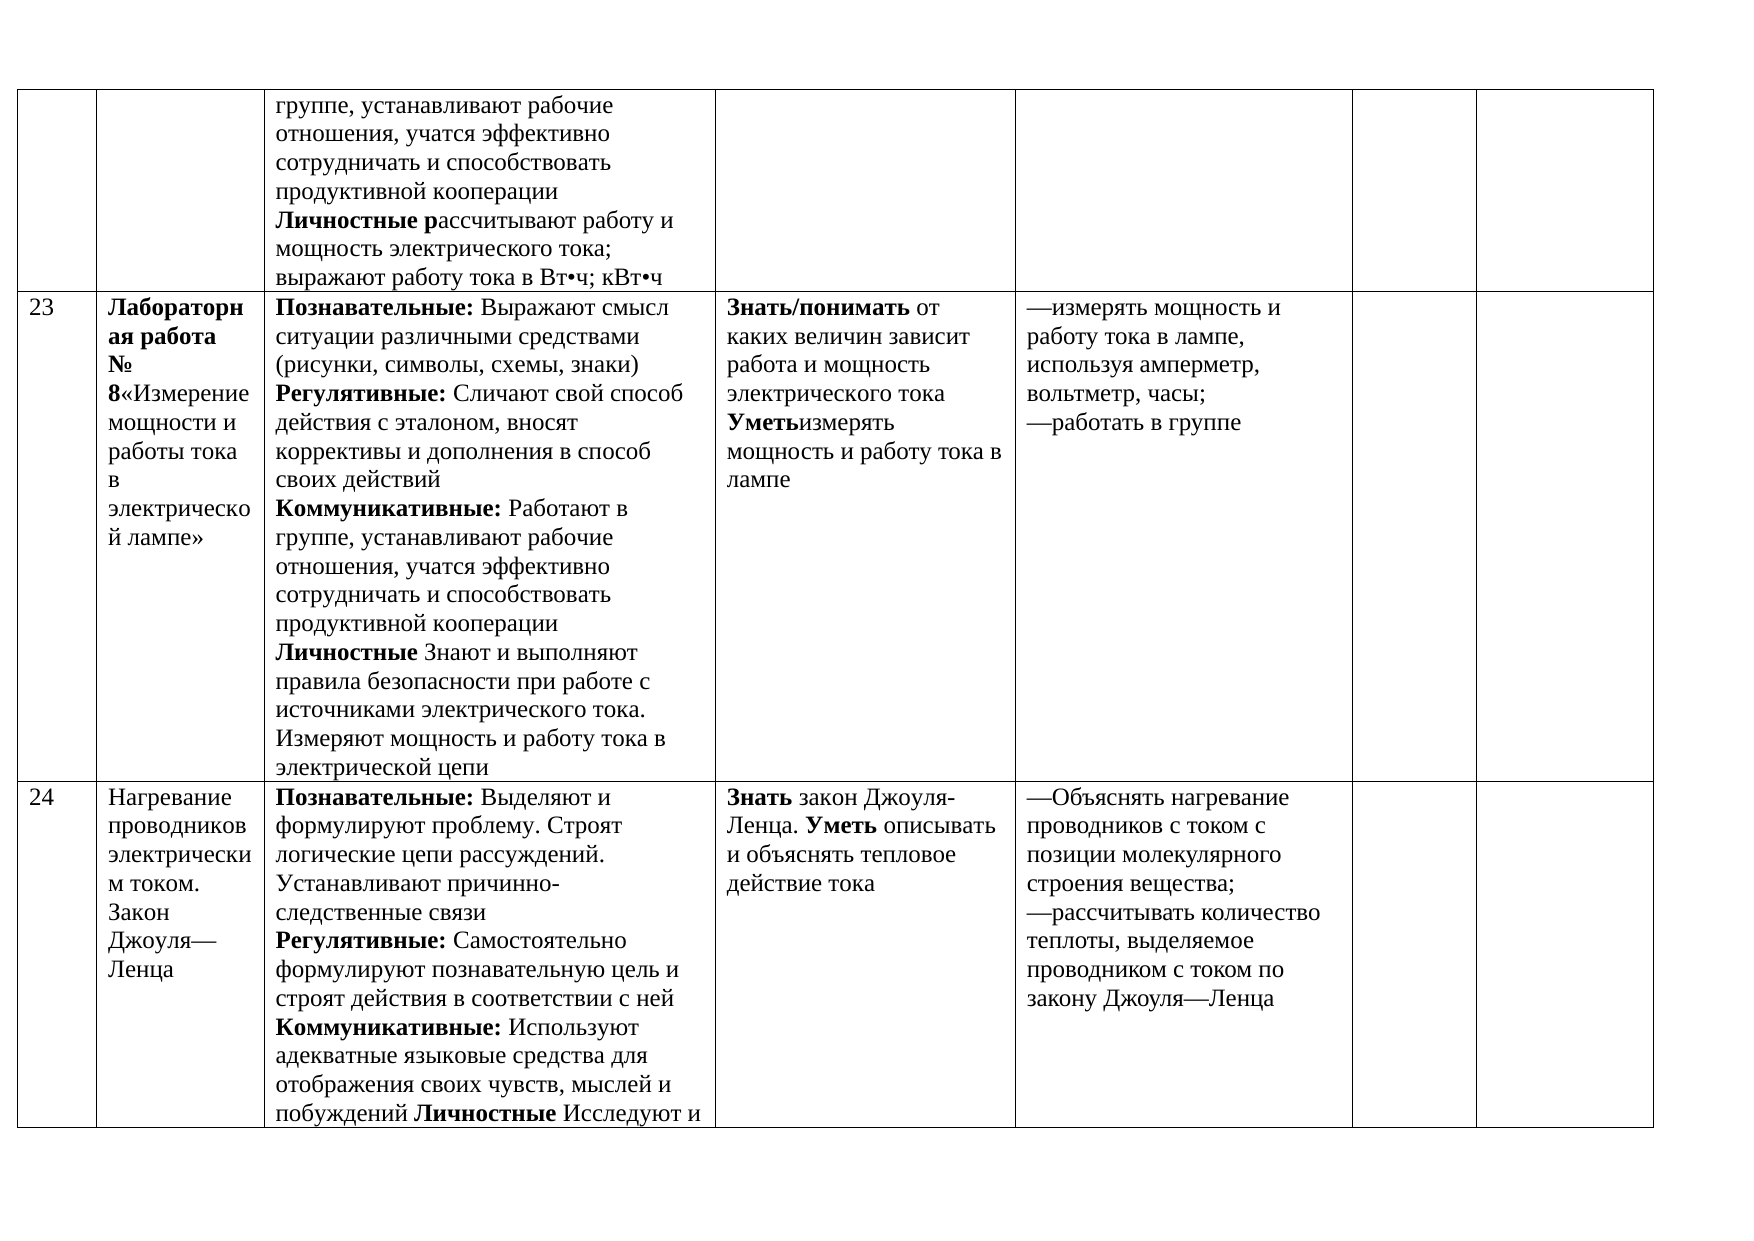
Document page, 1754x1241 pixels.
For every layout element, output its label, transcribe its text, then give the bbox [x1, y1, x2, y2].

table_cell 22 [18, 90, 96, 291]
table_cell —измерять мощность и работу тока в лампе, используя амперметр, вольтметр, часы; —работать в группе [1016, 292, 1352, 781]
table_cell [716, 90, 1015, 291]
table_cell Знать/понимать от каких величин зависит работа и мощность электрического тока Уметьизмерять мощность и работу тока в лампе [716, 292, 1015, 781]
table_cell [1353, 782, 1476, 1127]
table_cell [265, 782, 715, 1127]
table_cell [265, 90, 715, 291]
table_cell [97, 90, 264, 291]
table_cell Лабораторная работа № 8«Измерение мощности и работы тока в электрической лампе» [97, 292, 264, 781]
table_cell [1477, 292, 1653, 781]
table_cell [1477, 782, 1653, 1127]
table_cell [97, 782, 264, 1127]
table_cell [1477, 90, 1653, 291]
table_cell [716, 782, 1015, 1127]
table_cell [1016, 90, 1352, 291]
table_cell [1353, 90, 1476, 291]
table_cell 23 [18, 292, 96, 781]
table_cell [1016, 782, 1352, 1127]
table_cell Познавательные: Выражают смысл ситуации различными средствами (рисунки, символы, схемы, знаки) Регулятивные: Сличают свой способ действия с эталоном, вносят коррективы и дополнения в способ своих действий Коммуникативные: Работают в группе, устанавливают рабочие отношения, учатся эффективно сотрудничать и способствовать продуктивной кооперации Личностные Знают и выполняют правила безопасности при работе с источниками электрического тока. Измеряют мощность и работу тока в электрической цепи [265, 292, 715, 781]
table_cell [1353, 292, 1476, 781]
table_cell 24 [18, 782, 96, 1127]
